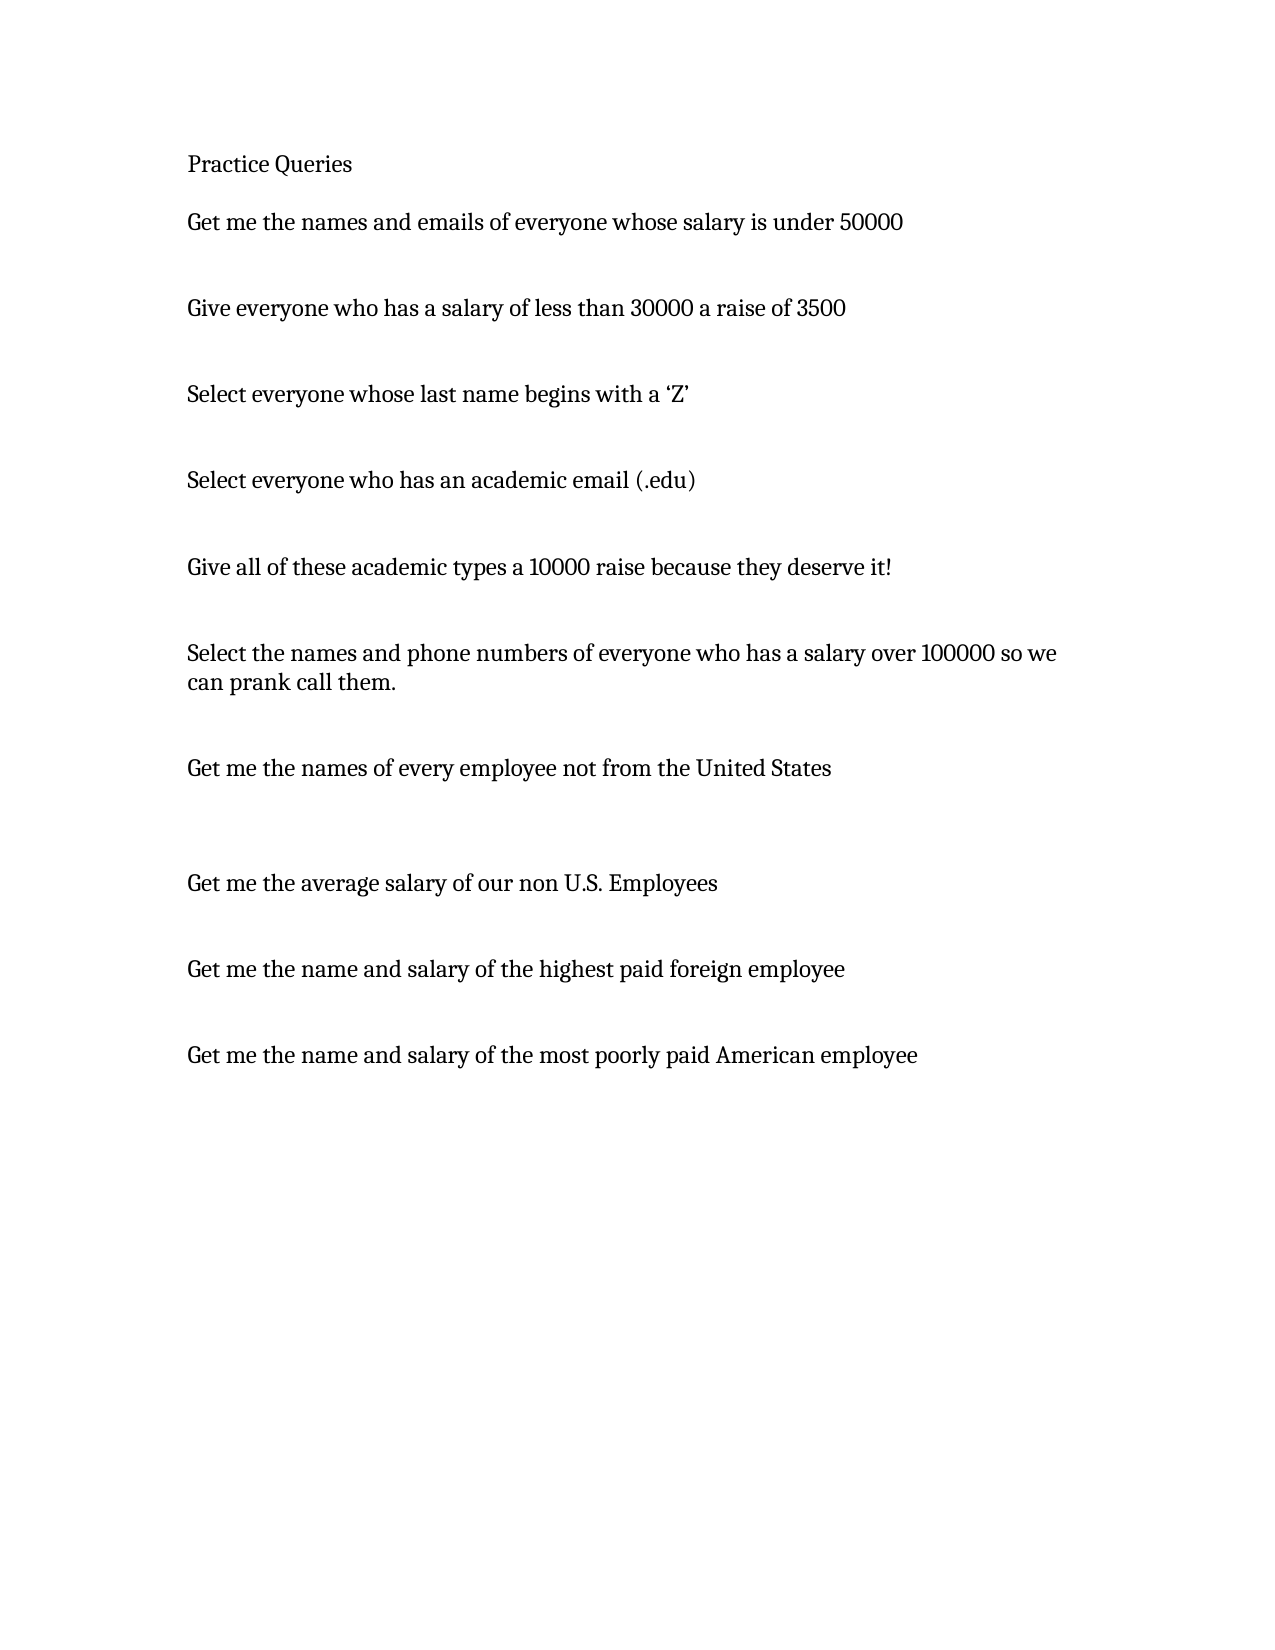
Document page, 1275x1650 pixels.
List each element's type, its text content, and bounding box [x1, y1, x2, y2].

text Give everyone who has a salary of less than 30000 a raise of 3500 [187, 294, 1087, 322]
text Get me the name and salary of the highest paid foreign employee [187, 955, 1087, 984]
text Select everyone who has an academic email (.edu) [187, 466, 1087, 495]
text Give all of these academic types a 10000 raise because they deserve it! [187, 552, 1087, 581]
text Practice Queries [187, 150, 1087, 179]
text Get me the average salary of our non U.S. Employees [187, 869, 1087, 897]
text Get me the names of every employee not from the United States [187, 754, 1087, 782]
text Select everyone whose last name begins with a ‘Z’ [187, 380, 1087, 409]
text Select the names and phone numbers of everyone who has a salary over 100000 so we can prank call them. [187, 639, 1087, 696]
text Get me the names and emails of everyone whose salary is under 50000 [187, 207, 1087, 236]
text Get me the name and salary of the most poorly paid American employee [187, 1041, 1087, 1070]
